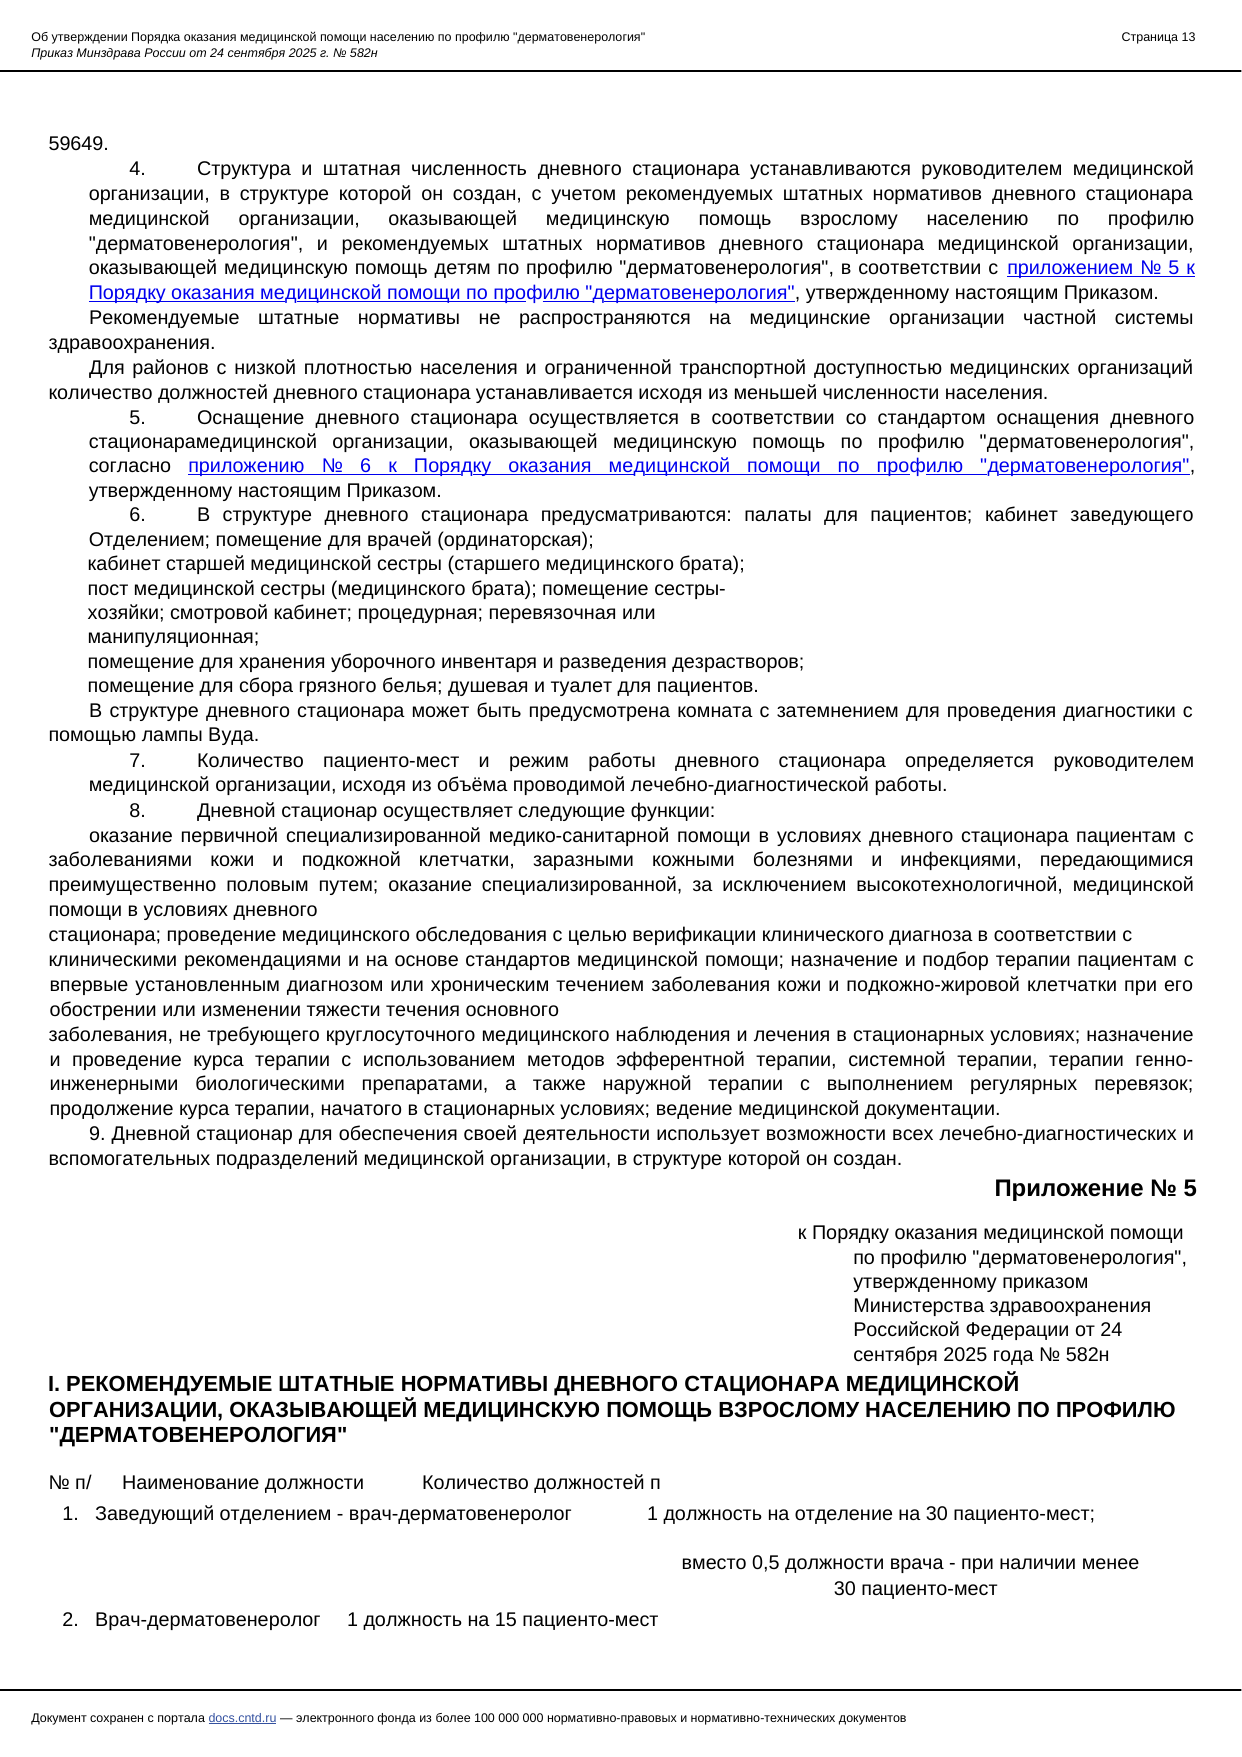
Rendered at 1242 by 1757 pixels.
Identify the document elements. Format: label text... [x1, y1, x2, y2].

list Врач-дерматовенеролог 1 должность на 15 пациенто-мест [62, 1608, 1195, 1631]
text Рекомендуемые штатные нормативы не распространяются на медицинские организации частной системы здравоохранения. [48, 306, 1195, 353]
list Структура и штатная численность дневного стационара устанавливаются руководителем медицинской организации, в структуре которой он создан, с учетом рекомендуемых штатных нормативов дневного стационара медицинской организации, оказывающей медицинскую помощь взрослому населению по профилю "дерматовенерология", и рекомендуемых штатных нормативов дневного стационара медицинской организации, оказывающей медицинскую помощь детям по профилю "дерматовенерология", в соответствии с приложением № 5 к Порядку оказания медицинской помощи по профилю "дерматовенерология", утвержденному настоящим Приказом. [88, 157, 1195, 303]
text Для районов с низкой плотностью населения и ограниченной транспортной доступностью медицинских организаций количество должностей дневного стационара устанавливается исходя из меньшей численности населения. [48, 356, 1195, 403]
text 30 пациенто-мест [834, 1577, 1195, 1600]
list Заведующий отделением - врач-дерматовенеролог 1 должность на отделение на 30 пациенто-мест; [62, 1501, 1195, 1524]
text 9. Дневной стационар для обеспечения своей деятельности использует возможности всех лечебно-диагностических и вспомогательных подразделений медицинской организации, в структуре которой он создан. [48, 1122, 1195, 1169]
text заболевания, не требующего круглосуточного медицинского наблюдения и лечения в стационарных условиях; назначение и проведение курса терапии с использованием методов эфферентной терапии, системной терапии, терапии генно-инженерными биологическими препаратами, а также наружной терапии с выполнением регулярных перевязок; продолжение курса терапии, начатого в стационарных условиях; ведение медицинской документации. [48, 1023, 1195, 1119]
text кабинет старшей медицинской сестры (старшего медицинского брата); пост медицинской сестры (медицинского брата); помещение сестры-хозяйки; смотровой кабинет; процедурная; перевязочная или манипуляционная; [87, 552, 760, 648]
list Дневной стационар осуществляет следующие функции: [88, 798, 1195, 821]
text вместо 0,5 должности врача - при наличии менее [47, 1551, 1139, 1574]
list Количество пациенто-мест и режим работы дневного стационара определяется руководителем медицинской организации, исходя из объёма проводимой лечебно-диагностической работы. [88, 748, 1195, 796]
text оказание первичной специализированной медико-санитарной помощи в условиях дневного стационара пациентам с заболеваниями кожи и подкожной клетчатки, заразными кожными болезнями и инфекциями, передающимися преимущественно половым путем; оказание специализированной, за исключением высокотехнологичной, медицинской помощи в условиях дневного [48, 824, 1195, 920]
text помещение для хранения уборочного инвентаря и разведения дезрастворов; помещение для сбора грязного белья; душевая и туалет для пациентов. [87, 650, 821, 697]
subtitle I. РЕКОМЕНДУЕМЫЕ ШТАТНЫЕ НОРМАТИВЫ ДНЕВНОГО СТАЦИОНАРА МЕДИЦИНСКОЙ ОРГАНИЗАЦИИ, ОКАЗЫВАЮЩЕЙ МЕДИЦИНСКУЮ ПОМОЩЬ ВЗРОСЛОМУ НАСЕЛЕНИЮ ПО ПРОФИЛЮ "ДЕРМАТОВЕНЕРОЛОГИЯ" [48, 1371, 1195, 1448]
subtitle Приложение № 5 [47, 1174, 1197, 1202]
list В структуре дневного стационара предусматриваются: палаты для пациентов; кабинет заведующего Отделением; помещение для врачей (ординаторская); [88, 503, 1195, 550]
text к Порядку оказания медицинской помощи по профилю "дерматовенерология", утвержденному приказом Министерства здравоохранения Российской Федерации от 24 сентября 2025 года № 582н [798, 1221, 1197, 1365]
list Оснащение дневного стационара осуществляется в соответствии со стандартом оснащения дневного стационарамедицинской организации, оказывающей медицинскую помощь по профилю "дерматовенерология", согласно приложению № 6 к Порядку оказания медицинской помощи по профилю "дерматовенерология", утвержденному настоящим Приказом. [88, 406, 1195, 501]
text стационара; проведение медицинского обследования с целью верификации клинического диагноза в соответствии с [48, 923, 1195, 946]
text 59649. [48, 132, 1195, 155]
text клиническими рекомендациями и на основе стандартов медицинской помощи; назначение и подбор терапии пациентам с впервые установленным диагнозом или хроническим течением заболевания кожи и подкожно-жировой клетчатки при его обострении или изменении тяжести течения основного [48, 948, 1195, 1020]
text № п/ Наименование должности Количество должностей п [48, 1471, 1034, 1493]
text В структуре дневного стационара может быть предусмотрена комната с затемнением для проведения диагностики с помощью лампы Вуда. [48, 699, 1195, 746]
